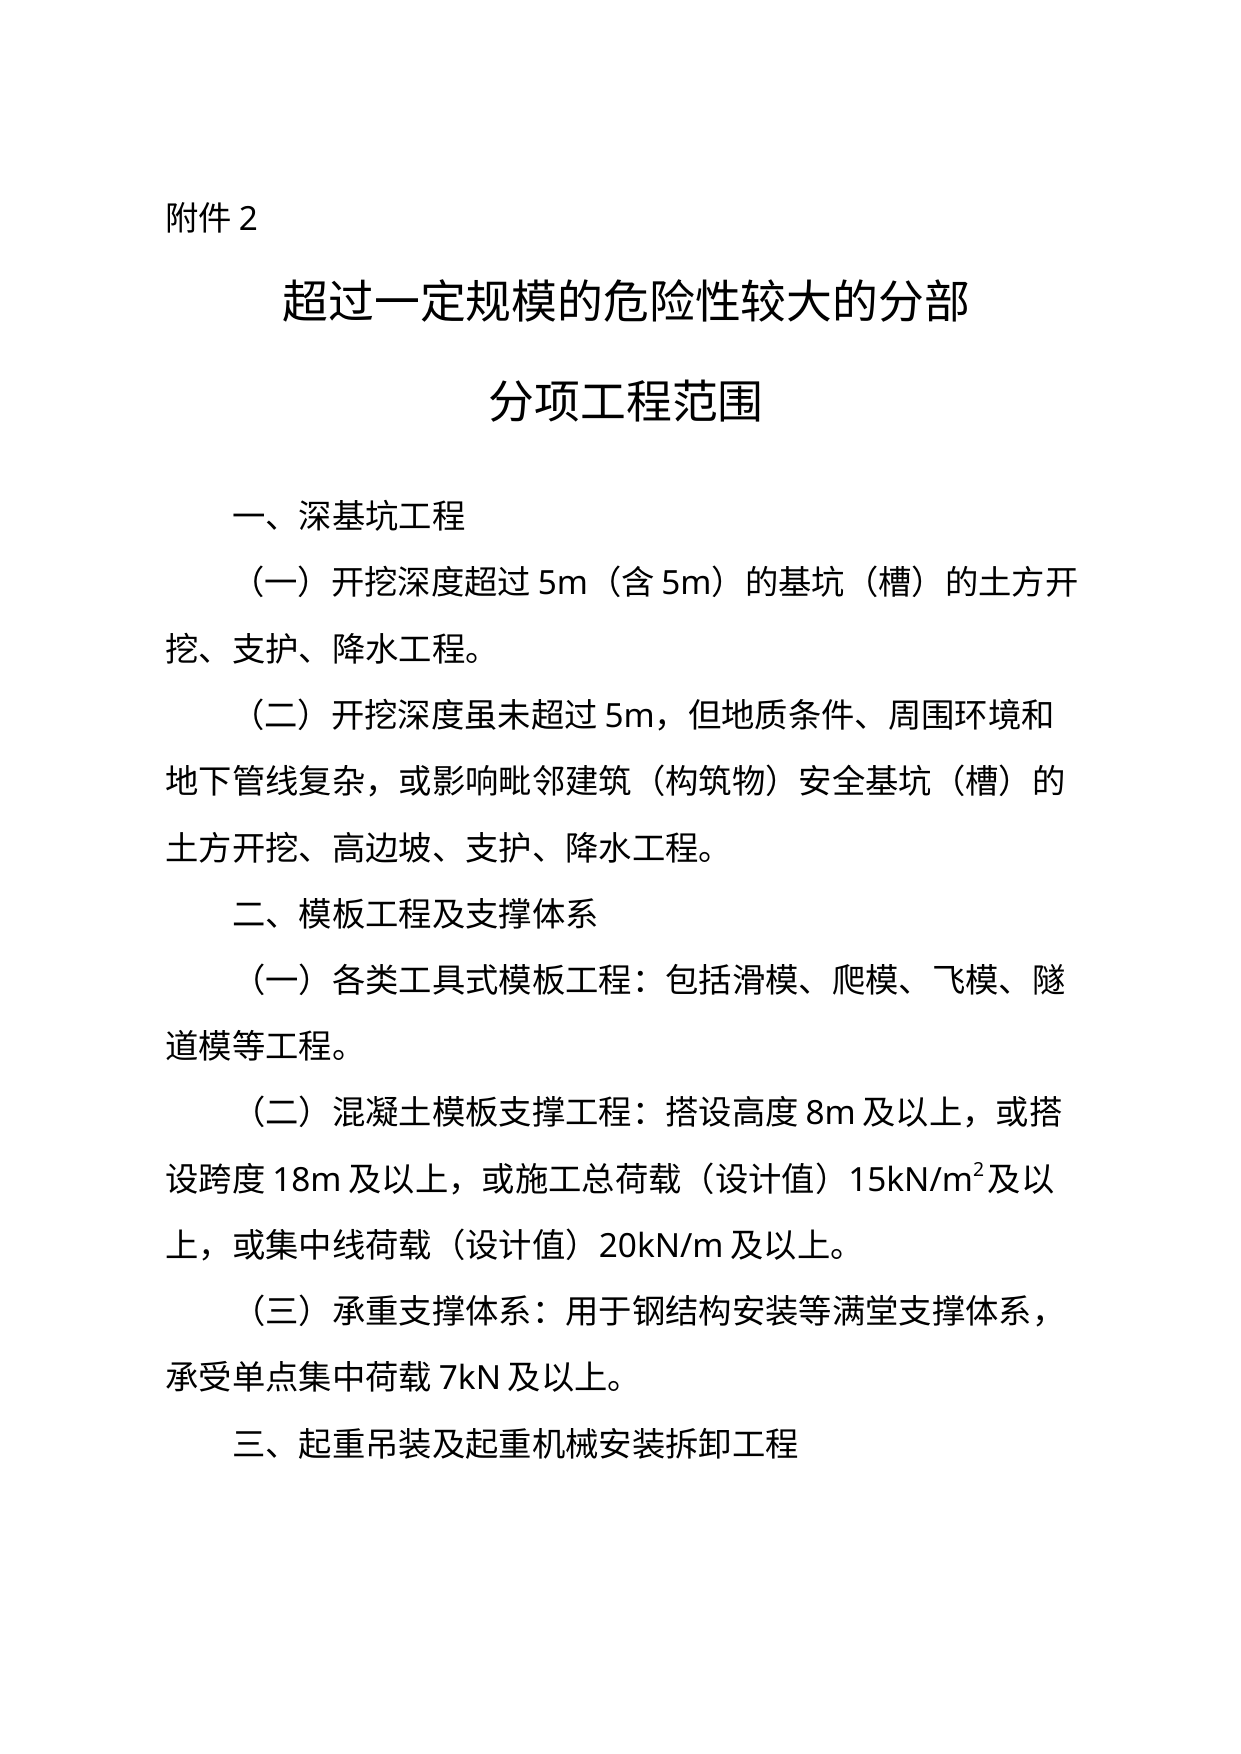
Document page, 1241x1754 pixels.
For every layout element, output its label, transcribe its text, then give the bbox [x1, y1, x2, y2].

text 二、模板工程及支撑体系 [165, 878, 1087, 945]
text （一）各类工具式模板工程：包括滑模、爬模、飞模、隧道模等工程。 [165, 945, 1087, 1077]
text 三、起重吊装及起重机械安装拆卸工程 [165, 1408, 1087, 1475]
text （二）开挖深度虽未超过5m，但地质条件、周围环境和地下管线复杂，或影响毗邻建筑（构筑物）安全基坑（槽）的土方开挖、高边坡、支护、降水工程。 [165, 680, 1087, 878]
text （二）混凝土模板支撑工程：搭设高度8m及以上，或搭设跨度18m及以上，或施工总荷载（设计值）15kN/m2及以上，或集中线荷载（设计值）20kN/m及以上。 [165, 1077, 1087, 1276]
text （一）开挖深度超过5m（含5m）的基坑（槽）的土方开挖、支护、降水工程。 [165, 547, 1087, 680]
text 一、深基坑工程 [165, 481, 1087, 547]
text 超过一定规模的危险性较大的分部 [165, 249, 1087, 348]
text 分项工程范围 [165, 348, 1087, 448]
text （三）承重支撑体系：用于钢结构安装等满堂支撑体系，承受单点集中荷载7kN及以上。 [165, 1276, 1087, 1408]
text 附件2 [165, 183, 1087, 249]
